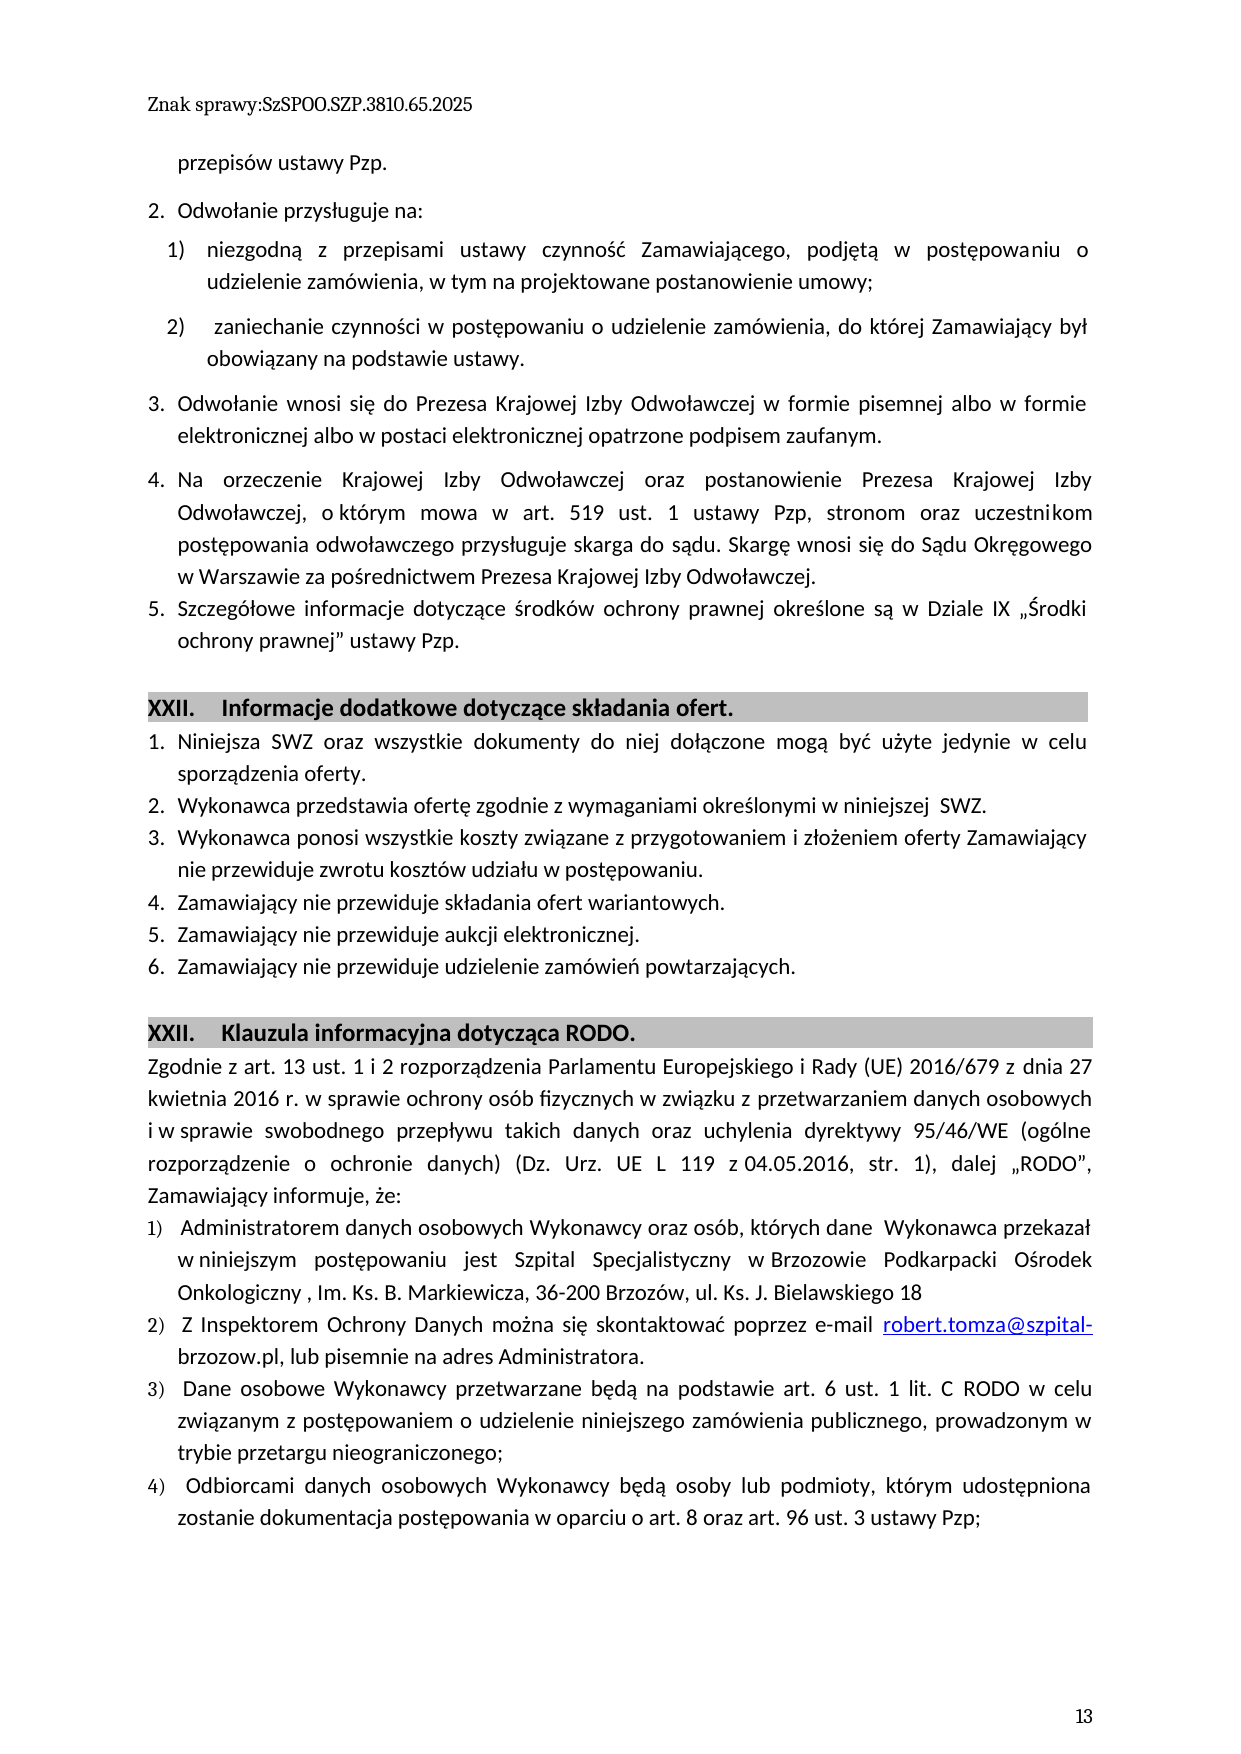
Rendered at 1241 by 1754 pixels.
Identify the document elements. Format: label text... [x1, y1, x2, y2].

list Wykonawca ponosi wszystkie koszty związane z przygotowaniem i złożeniem oferty Zamawiający nie przewiduje zwrotu kosztów udziału w postępowaniu. [148, 823, 1088, 883]
text Zgodnie z art. 13 ust. 1 i 2 rozporządzenia Parlamentu Europejskiego i Rady (UE) 2016/679 z dnia 27 kwietnia 2016 r. w sprawie ochrony osób fizycznych w związku z przetwarzaniem danych osobowych i w sprawie swobodnego przepływu takich danych oraz uchylenia dyrektywy 95/46/WE (ogólne rozporządzenie o ochronie danych) (Dz. Urz. UE L 119 z 04.05.2016, str. 1), dalej „RODO”, Zamawiający informuje, że: [148, 1052, 1093, 1209]
list Niniejsza SWZ oraz wszystkie dokumenty do niej dołączone mogą być użyte jedynie w celu sporządzenia oferty. [148, 727, 1088, 787]
list niezgodną z przepisami ustawy czynność Zamawiającego, podjętą w postępowaniu o udzielenie zamówienia, w tym na projektowane postanowienie umowy; [166, 235, 1088, 295]
list Zamawiający nie przewiduje aukcji elektronicznej. [148, 920, 1088, 948]
list Odwołanie wnosi się do Prezesa Krajowej Izby Odwoławczej w formie pisemnej albo w formie elektronicznej albo w postaci elektronicznej opatrzone podpisem zaufanym. [148, 389, 1088, 449]
list Dane osobowe Wykonawcy przetwarzane będą na podstawie art. 6 ust. 1 lit. C RODO w celu związanym z postępowaniem o udzielenie niniejszego zamówienia publicznego, prowadzonym w trybie przetargu nieograniczonego; [148, 1374, 1093, 1467]
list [148, 148, 1088, 176]
list Szczegółowe informacje dotyczące środków ochrony prawnej określone są w Dziale IX „Środki ochrony prawnej” ustawy Pzp. [148, 594, 1088, 654]
list Administratorem danych osobowych Wykonawcy oraz osób, których dane Wykonawca przekazał w niniejszym postępowaniu jest Szpital Specjalistyczny w Brzozowie Podkarpacki Ośrodek Onkologiczny , Im. Ks. B. Markiewicza, 36-200 Brzozów, ul. Ks. J. Bielawskiego 18 [148, 1213, 1093, 1306]
list Odwołanie przysługuje na: [148, 196, 1093, 224]
list Klauzula informacyjna dotycząca RODO. [148, 1017, 1093, 1048]
list Zamawiający nie przewiduje składania ofert wariantowych. [148, 888, 1088, 916]
list Z Inspektorem Ochrony Danych można się skontaktować poprzez e-mail robert.tomza@szpital- brzozow.pl, lub pisemnie na adres Administratora. [148, 1310, 1093, 1370]
list zaniechanie czynności w postępowaniu o udzielenie zamówienia, do której Zamawiający był obowiązany na podstawie ustawy. [166, 312, 1088, 372]
list Zamawiający nie przewiduje udzielenie zamówień powtarzających. [148, 952, 1088, 980]
list Na orzeczenie Krajowej Izby Odwoławczej oraz postanowienie Prezesa Krajowej Izby Odwoławczej, o którym mowa w art. 519 ust. 1 ustawy Pzp, stronom oraz uczestnikom postępowania odwoławczego przysługuje skarga do sądu. Skargę wnosi się do Sądu Okręgowego w Warszawie za pośrednictwem Prezesa Krajowej Izby Odwoławczej. [148, 466, 1093, 590]
list Odbiorcami danych osobowych Wykonawcy będą osoby lub podmioty, którym udostępniona zostanie dokumentacja postępowania w oparciu o art. 8 oraz art. 96 ust. 3 ustawy Pzp; [148, 1471, 1093, 1531]
list Wykonawca przedstawia ofertę zgodnie z wymaganiami określonymi w niniejszej SWZ. [148, 791, 1088, 819]
text XXII. Informacje dodatkowe dotyczące składania ofert. [148, 692, 1088, 722]
